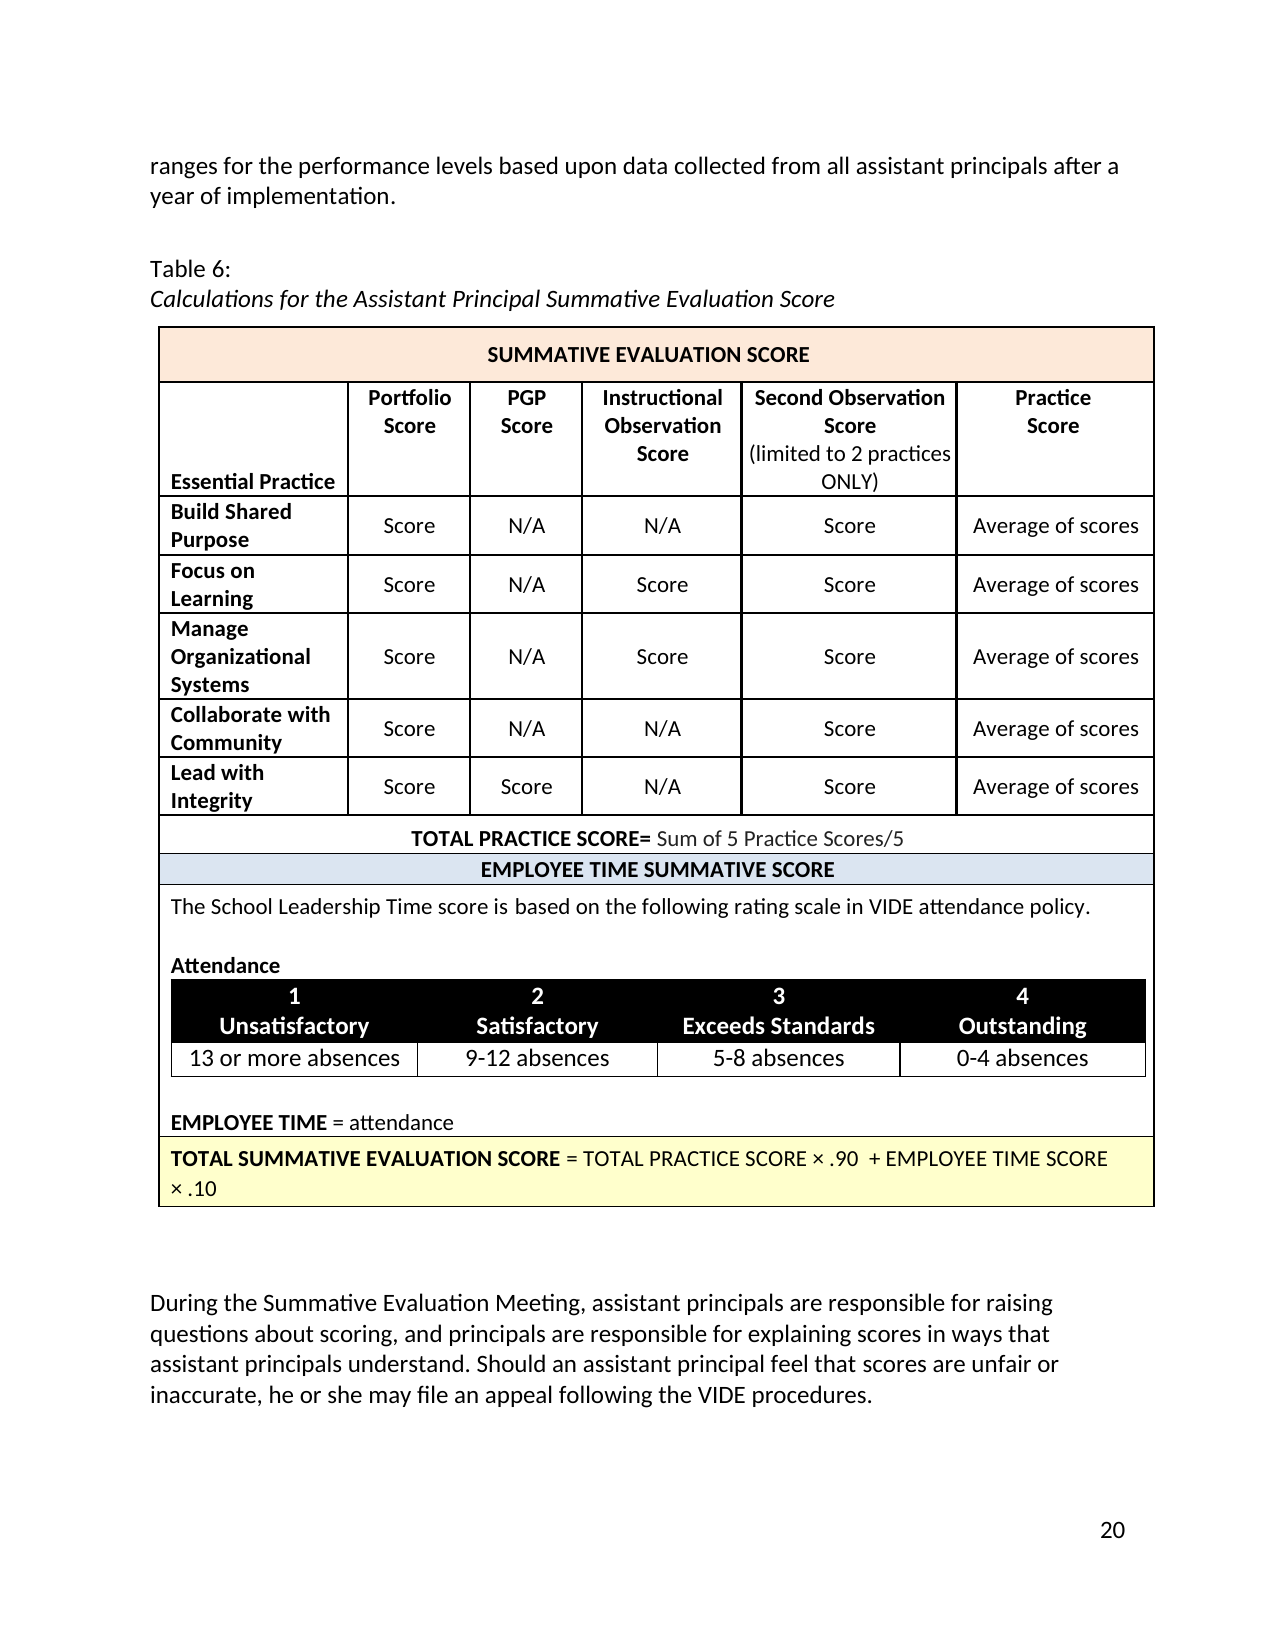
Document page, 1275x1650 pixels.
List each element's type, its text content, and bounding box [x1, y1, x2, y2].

table_cell TOTAL SUMMATIVE EVALUATION SCORE = TOTAL PRACTICE SCORE × .90 + EMPLOYEE TIME SCORE × .10 [160, 1137, 1153, 1206]
table_cell Score [743, 556, 955, 612]
table_cell Average of scores [958, 700, 1153, 756]
table_cell Portfolio Score [349, 383, 469, 495]
table_cell N/A [471, 614, 581, 698]
text Table 6: [150, 253, 1125, 283]
table_cell Score [743, 614, 955, 698]
table_cell Score [743, 700, 955, 756]
table_cell EMPLOYEE TIME SUMMATIVE SCORE [160, 854, 1153, 884]
table_cell N/A [583, 700, 740, 756]
table_cell Score [349, 614, 469, 698]
table_cell Score [743, 758, 955, 814]
table_cell N/A [471, 556, 581, 612]
text During the Summative Evaluation Meeting, assistant principals are responsible for raising questions about scoring, and principals are responsible for explaining scores in ways that assistant principals understand. Should an assistant principal feel that scores are unfair or inaccurate, he or she may file an appeal following the VIDE procedures. [150, 1287, 1125, 1409]
table_header SUMMATIVE EVALUATION SCORE [160, 328, 1153, 381]
table_cell TOTAL PRACTICE SCORE= Sum of 5 Practice Scores/5 [160, 816, 1153, 852]
table_cell Score [743, 497, 955, 554]
table_cell Score [583, 556, 740, 612]
table_cell Score [349, 556, 469, 612]
table_cell The School Leadership Time score is based on the following rating scale in VIDE attendance policy. Attendance EMPLOYEE TIME = attendance [160, 885, 1153, 1136]
table_cell Score [349, 700, 469, 756]
table_cell N/A [471, 497, 581, 554]
table_cell Score [349, 758, 469, 814]
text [150, 150, 1125, 211]
table_cell N/A [471, 700, 581, 756]
table_cell Collaborate with Community [160, 700, 347, 756]
table_cell Score [349, 497, 469, 554]
table_cell Focus on Learning [160, 556, 347, 612]
table_cell Average of scores [958, 497, 1153, 554]
table_cell Practice Score [958, 383, 1153, 495]
table_cell Score [583, 614, 740, 698]
table_cell N/A [583, 497, 740, 554]
table_cell Manage Organizational Systems [160, 614, 347, 698]
table_cell Build Shared Purpose [160, 497, 347, 554]
table_cell Score [471, 758, 581, 814]
table_cell Essential Practice [160, 383, 347, 495]
table_cell PGP Score [471, 383, 581, 495]
table_cell Average of scores [958, 556, 1153, 612]
table_cell Second Observation Score (limited to 2 practices ONLY) [743, 383, 955, 495]
table_cell Average of scores [958, 758, 1153, 814]
table_cell Instructional Observation Score [583, 383, 740, 495]
table_cell N/A [583, 758, 740, 814]
text Calculations for the Assistant Principal Summative Evaluation Score [150, 283, 1125, 313]
table_cell Average of scores [958, 614, 1153, 698]
table_cell Lead with Integrity [160, 758, 347, 814]
